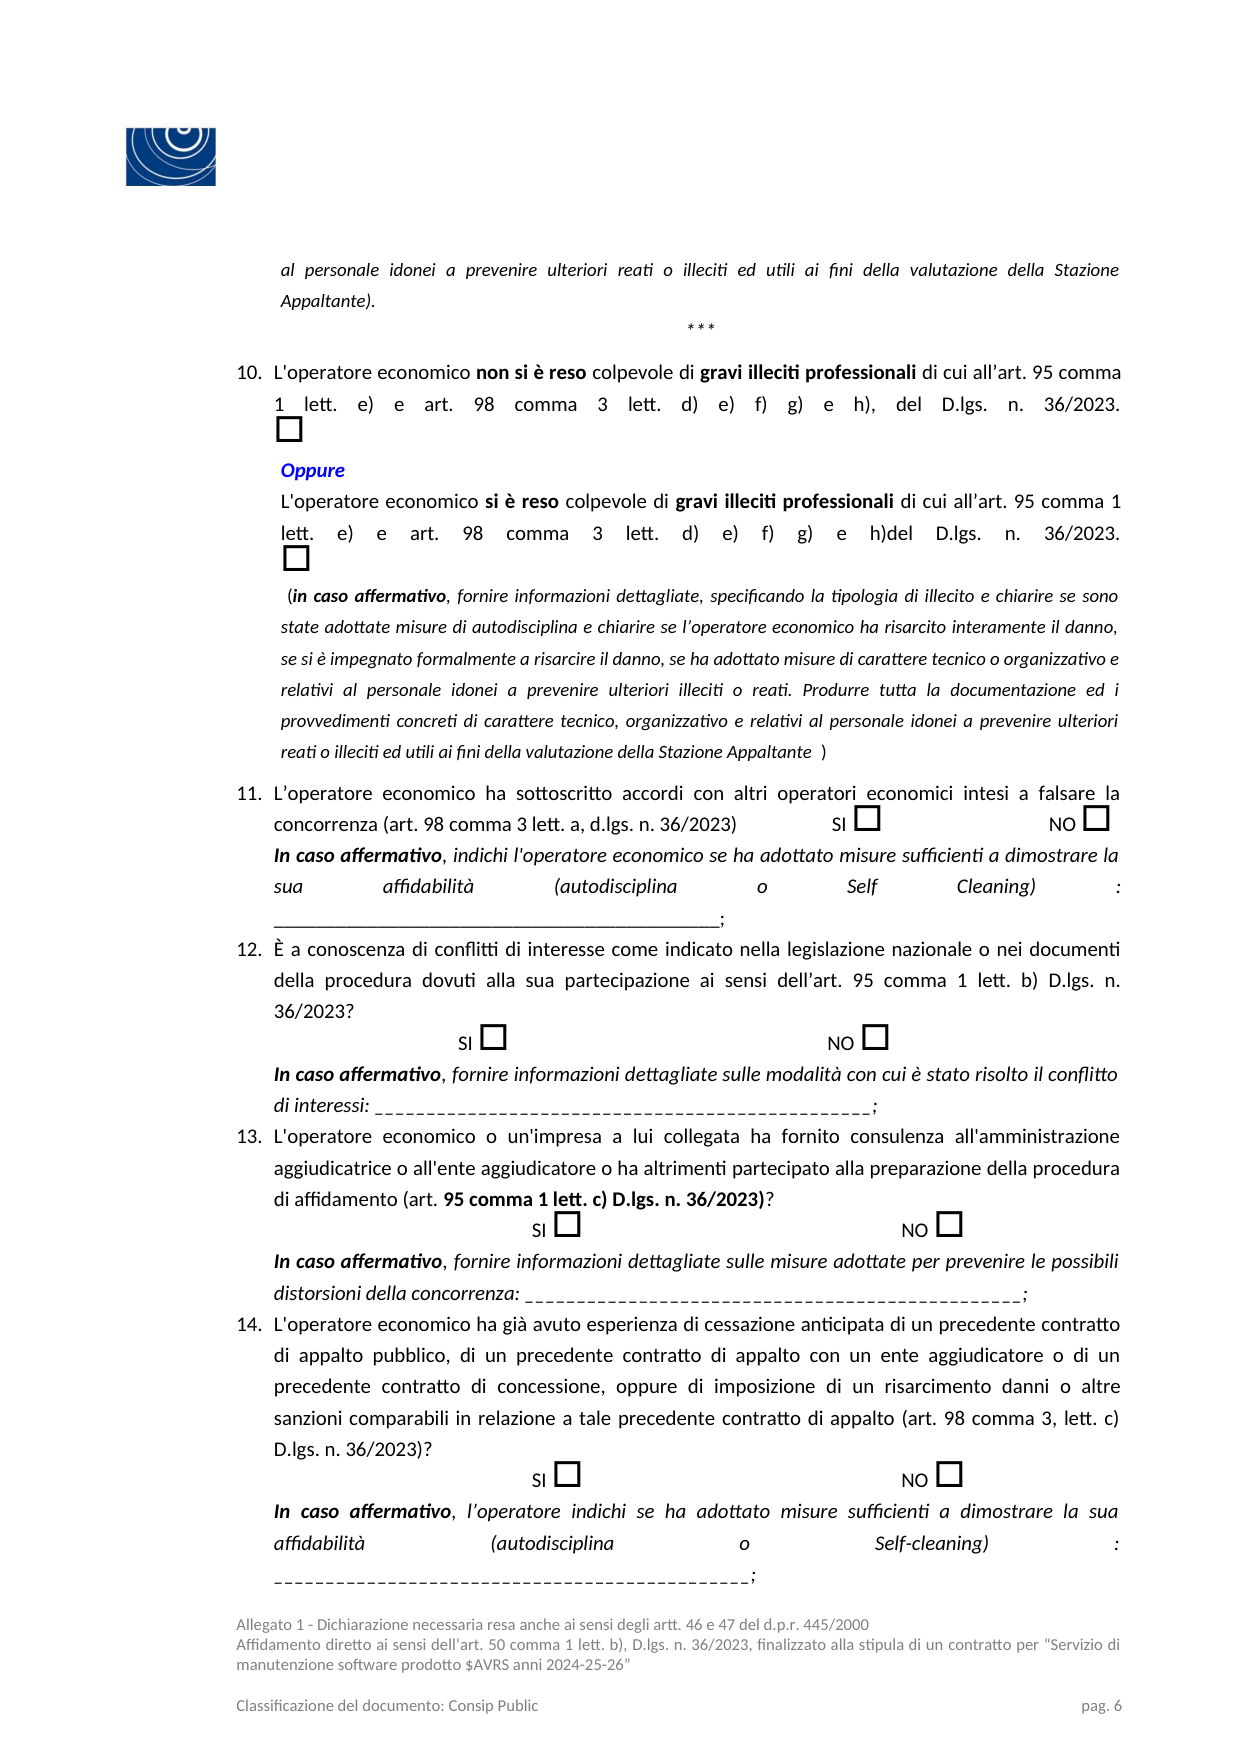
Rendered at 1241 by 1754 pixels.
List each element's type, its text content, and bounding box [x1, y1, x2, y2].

list L'operatore economico ha già avuto esperienza di cessazione anticipata di un precedente contratto di appalto pubblico, di un precedente contratto di appalto con un ente aggiudicatore o di un precedente contratto di concessione, oppure di imposizione di un risarcimento danni o altre sanzioni comparabili in relazione a tale precedente contratto di appalto (art. 98 comma 3, lett. c) D.lgs. n. 36/2023)? [236, 1306, 1122, 1463]
list In caso affermativo, fornire informazioni dettagliate sulle misure adottate per prevenire le possibili distorsioni della concorrenza: ________________________________________________; [274, 1244, 1122, 1306]
list *** [281, 313, 1122, 345]
list SI □ NO □ [273, 1025, 1122, 1056]
list L’operatore economico ha sottoscritto accordi con altri operatori economici intesi a falsare la concorrenza (art. 98 comma 3 lett. a, d.lgs. n. 36/2023) SI □ NO □ [236, 775, 1122, 838]
list L'operatore economico non si è reso colpevole di gravi illeciti professionali di cui all’art. 95 comma 1 lett. e) e art. 98 comma 3 lett. d) e) f) g) e h), del D.lgs. n. 36/2023. □ [236, 355, 1122, 448]
list In caso affermativo, fornire informazioni dettagliate sulle modalità con cui è stato risolto il conflitto di interessi: ________________________________________________; [274, 1056, 1122, 1119]
list L'operatore economico o un'impresa a lui collegata ha fornito consulenza all'amministrazione aggiudicatrice o all'ente aggiudicatore o ha altrimenti partecipato alla preparazione della procedura di affidamento (art. 95 comma 1 lett. c) D.lgs. n. 36/2023)? [236, 1119, 1122, 1213]
list (in caso affermativo, fornire informazioni dettagliate, specificando la tipologia di illecito e chiarire se sono state adottate misure di autodisciplina e chiarire se l’operatore economico ha risarcito interamente il danno, se si è impegnato formalmente a risarcire il danno, se ha adottato misure di carattere tecnico o organizzativo e relativi al personale idonei a prevenire ulteriori illeciti o reati. Produrre tutta la documentazione ed i provvedimenti concreti di carattere tecnico, organizzativo e relativi al personale idonei a prevenire ulteriori reati o illeciti ed utili ai fini della valutazione della Stazione Appaltante ) [281, 578, 1122, 765]
list L'operatore economico si è reso colpevole di gravi illeciti professionali di cui all’art. 95 comma 1 lett. e) e art. 98 comma 3 lett. d) e) f) g) e h)del D.lgs. n. 36/2023. □ [281, 484, 1122, 578]
list In caso affermativo, l’operatore indichi se ha adottato misure sufficienti a dimostrare la sua affidabilità (autodisciplina o Self-cleaning) : ______________________________________________; [274, 1494, 1122, 1588]
picture [0, 0, 216, 185]
list SI □ NO □ [458, 1463, 1122, 1494]
list SI □ NO □ [274, 1213, 1122, 1244]
list In caso affermativo, indichi l'operatore economico se ha adottato misure sufficienti a dimostrare la sua affidabilità (autodisciplina o Self Cleaning) : ___________________________________________; [274, 838, 1122, 931]
list È a conoscenza di conflitti di interesse come indicato nella legislazione nazionale o nei documenti della procedura dovuti alla sua partecipazione ai sensi dell’art. 95 comma 1 lett. b) D.lgs. n. 36/2023? [236, 931, 1122, 1025]
list Oppure [281, 453, 1122, 484]
